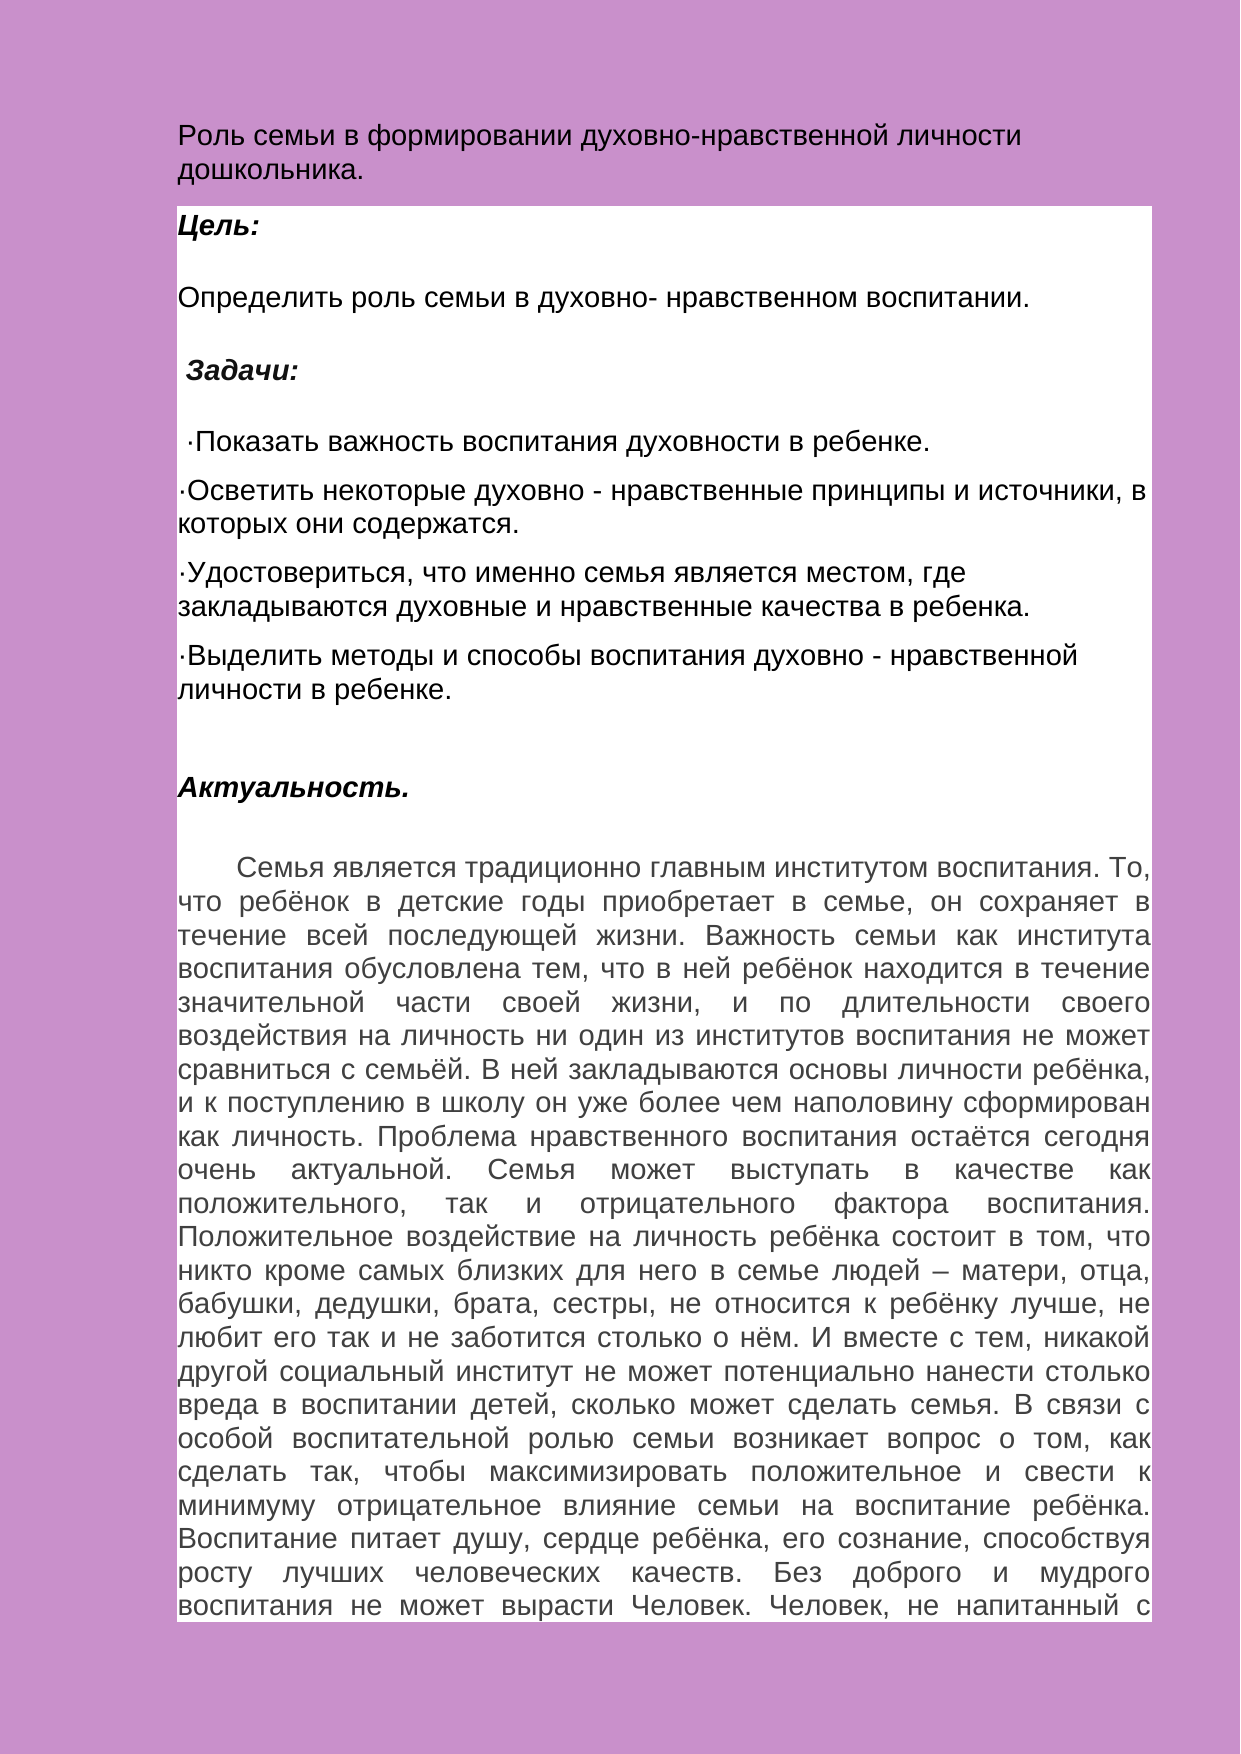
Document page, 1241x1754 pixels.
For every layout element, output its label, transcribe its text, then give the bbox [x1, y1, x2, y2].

text ·Осветить некоторые духовно - нравственные принципы и источники, в которых они содержатся. [177, 473, 1152, 540]
text Роль семьи в формировании духовно-нравственной личности дошкольника. [177, 118, 1152, 185]
text Задачи: [177, 351, 1152, 386]
text Цель: [177, 206, 1152, 241]
text ·Удостовериться, что именно семья является местом, где закладываются духовные и нравственные качества в ребенка. [177, 555, 1152, 622]
text Актуальность. [177, 770, 1152, 803]
text Определить роль семьи в духовно- нравственном воспитании. [177, 278, 1152, 313]
text ·Выделить методы и способы воспитания духовно - нравственной личности в ребенке. [177, 638, 1152, 705]
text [177, 850, 1152, 1622]
text ·Показать важность воспитания духовности в ребенке. [177, 423, 1152, 457]
